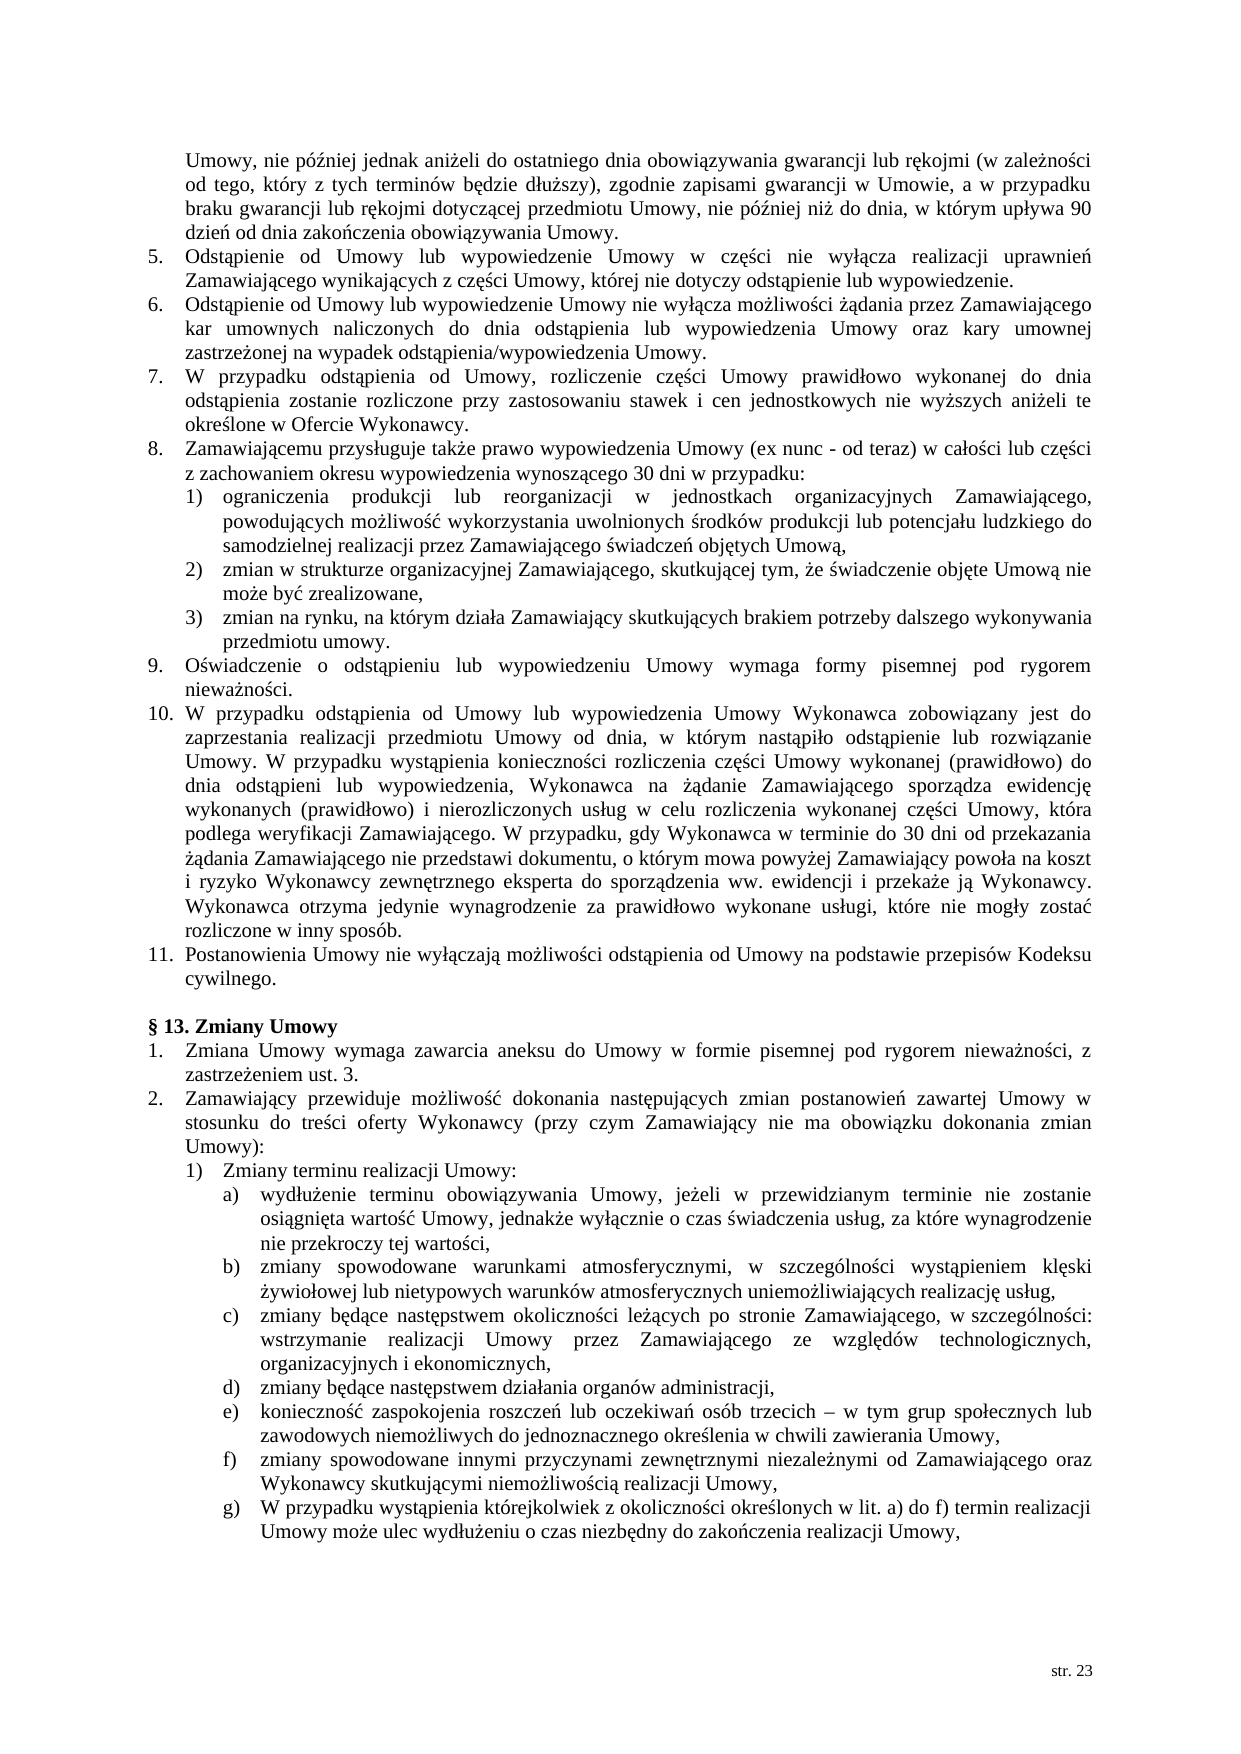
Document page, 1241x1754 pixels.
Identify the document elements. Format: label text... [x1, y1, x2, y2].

list Zamawiający przewiduje możliwość dokonania następujących zmian postanowień zawartej Umowy w stosunku do treści oferty Wykonawcy (przy czym Zamawiający nie ma obowiązku dokonania zmian Umowy): [148, 1086, 1093, 1158]
list ograniczenia produkcji lub reorganizacji w jednostkach organizacyjnych Zamawiającego, powodujących możliwość wykorzystania uwolnionych środków produkcji lub potencjału ludzkiego do samodzielnej realizacji przez Zamawiającego świadczeń objętych Umową, [185, 484, 1093, 557]
list zmian w strukturze organizacyjnej Zamawiającego, skutkującej tym, że świadczenie objęte Umową nie może być zrealizowane, [185, 557, 1093, 605]
list Postanowienia Umowy nie wyłączają możliwości odstąpienia od Umowy na podstawie przepisów Kodeksu cywilnego. [148, 942, 1093, 990]
subtitle § 13. Zmiany Umowy [148, 1014, 1093, 1038]
list Zamawiającemu przysługuje także prawo wypowiedzenia Umowy (ex nunc - od teraz) w całości lub części z zachowaniem okresu wypowiedzenia wynoszącego 30 dni w przypadku: [148, 436, 1093, 484]
list Odstąpienie od Umowy lub wypowiedzenie Umowy nie wyłącza możliwości żądania przez Zamawiającego kar umownych naliczonych do dnia odstąpienia lub wypowiedzenia Umowy oraz kary umownej zastrzeżonej na wypadek odstąpienia/wypowiedzenia Umowy. [148, 292, 1093, 364]
list wydłużenie terminu obowiązywania Umowy, jeżeli w przewidzianym terminie nie zostanie osiągnięta wartość Umowy, jednakże wyłącznie o czas świadczenia usług, za które wynagrodzenie nie przekroczy tej wartości, [223, 1182, 1093, 1254]
list zmian na rynku, na którym działa Zamawiający skutkujących brakiem potrzeby dalszego wykonywania przedmiotu umowy. [185, 605, 1093, 653]
list Oświadczenie o odstąpieniu lub wypowiedzeniu Umowy wymaga formy pisemnej pod rygorem nieważności. [148, 653, 1093, 701]
list zmiany spowodowane innymi przyczynami zewnętrznymi niezależnymi od Zamawiającego oraz Wykonawcy skutkującymi niemożliwością realizacji Umowy, [223, 1447, 1093, 1495]
list zmiany będące następstwem okoliczności leżących po stronie Zamawiającego, w szczególności: wstrzymanie realizacji Umowy przez Zamawiającego ze względów technologicznych, organizacyjnych i ekonomicznych, [223, 1303, 1093, 1375]
list konieczność zaspokojenia roszczeń lub oczekiwań osób trzecich – w tym grup społecznych lub zawodowych niemożliwych do jednoznacznego określenia w chwili zawierania Umowy, [223, 1399, 1093, 1447]
list W przypadku wystąpienia którejkolwiek z okoliczności określonych w lit. a) do f) termin realizacji Umowy może ulec wydłużeniu o czas niezbędny do zakończenia realizacji Umowy, [223, 1495, 1093, 1543]
list Zmiana Umowy wymaga zawarcia aneksu do Umowy w formie pisemnej pod rygorem nieważności, z zastrzeżeniem ust. 3. [148, 1038, 1093, 1086]
list Odstąpienie od Umowy lub wypowiedzenie Umowy w części nie wyłącza realizacji uprawnień Zamawiającego wynikających z części Umowy, której nie dotyczy odstąpienie lub wypowiedzenie. [148, 244, 1093, 292]
list zmiany spowodowane warunkami atmosferycznymi, w szczególności wystąpieniem klęski żywiołowej lub nietypowych warunków atmosferycznych uniemożliwiających realizację usług, [223, 1254, 1093, 1303]
list Zmiany terminu realizacji Umowy: [185, 1158, 1093, 1182]
list W przypadku odstąpienia od Umowy lub wypowiedzenia Umowy Wykonawca zobowiązany jest do zaprzestania realizacji przedmiotu Umowy od dnia, w którym nastąpiło odstąpienie lub rozwiązanie Umowy. W przypadku wystąpienia konieczności rozliczenia części Umowy wykonanej (prawidłowo) do dnia odstąpieni lub wypowiedzenia, Wykonawca na żądanie Zamawiającego sporządza ewidencję wykonanych (prawidłowo) i nierozliczonych usług w celu rozliczenia wykonanej części Umowy, która podlega weryfikacji Zamawiającego. W przypadku, gdy Wykonawca w terminie do 30 dni od przekazania żądania Zamawiającego nie przedstawi dokumentu, o którym mowa powyżej Zamawiający powoła na koszt i ryzyko Wykonawcy zewnętrznego eksperta do sporządzenia ww. ewidencji i przekaże ją Wykonawcy. Wykonawca otrzyma jedynie wynagrodzenie za prawidłowo wykonane usługi, które nie mogły zostać rozliczone w inny sposób. [148, 701, 1093, 942]
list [148, 148, 1093, 244]
list zmiany będące następstwem działania organów administracji, [223, 1375, 1093, 1399]
list W przypadku odstąpienia od Umowy, rozliczenie części Umowy prawidłowo wykonanej do dnia odstąpienia zostanie rozliczone przy zastosowaniu stawek i cen jednostkowych nie wyższych aniżeli te określone w Ofercie Wykonawcy. [148, 364, 1093, 436]
